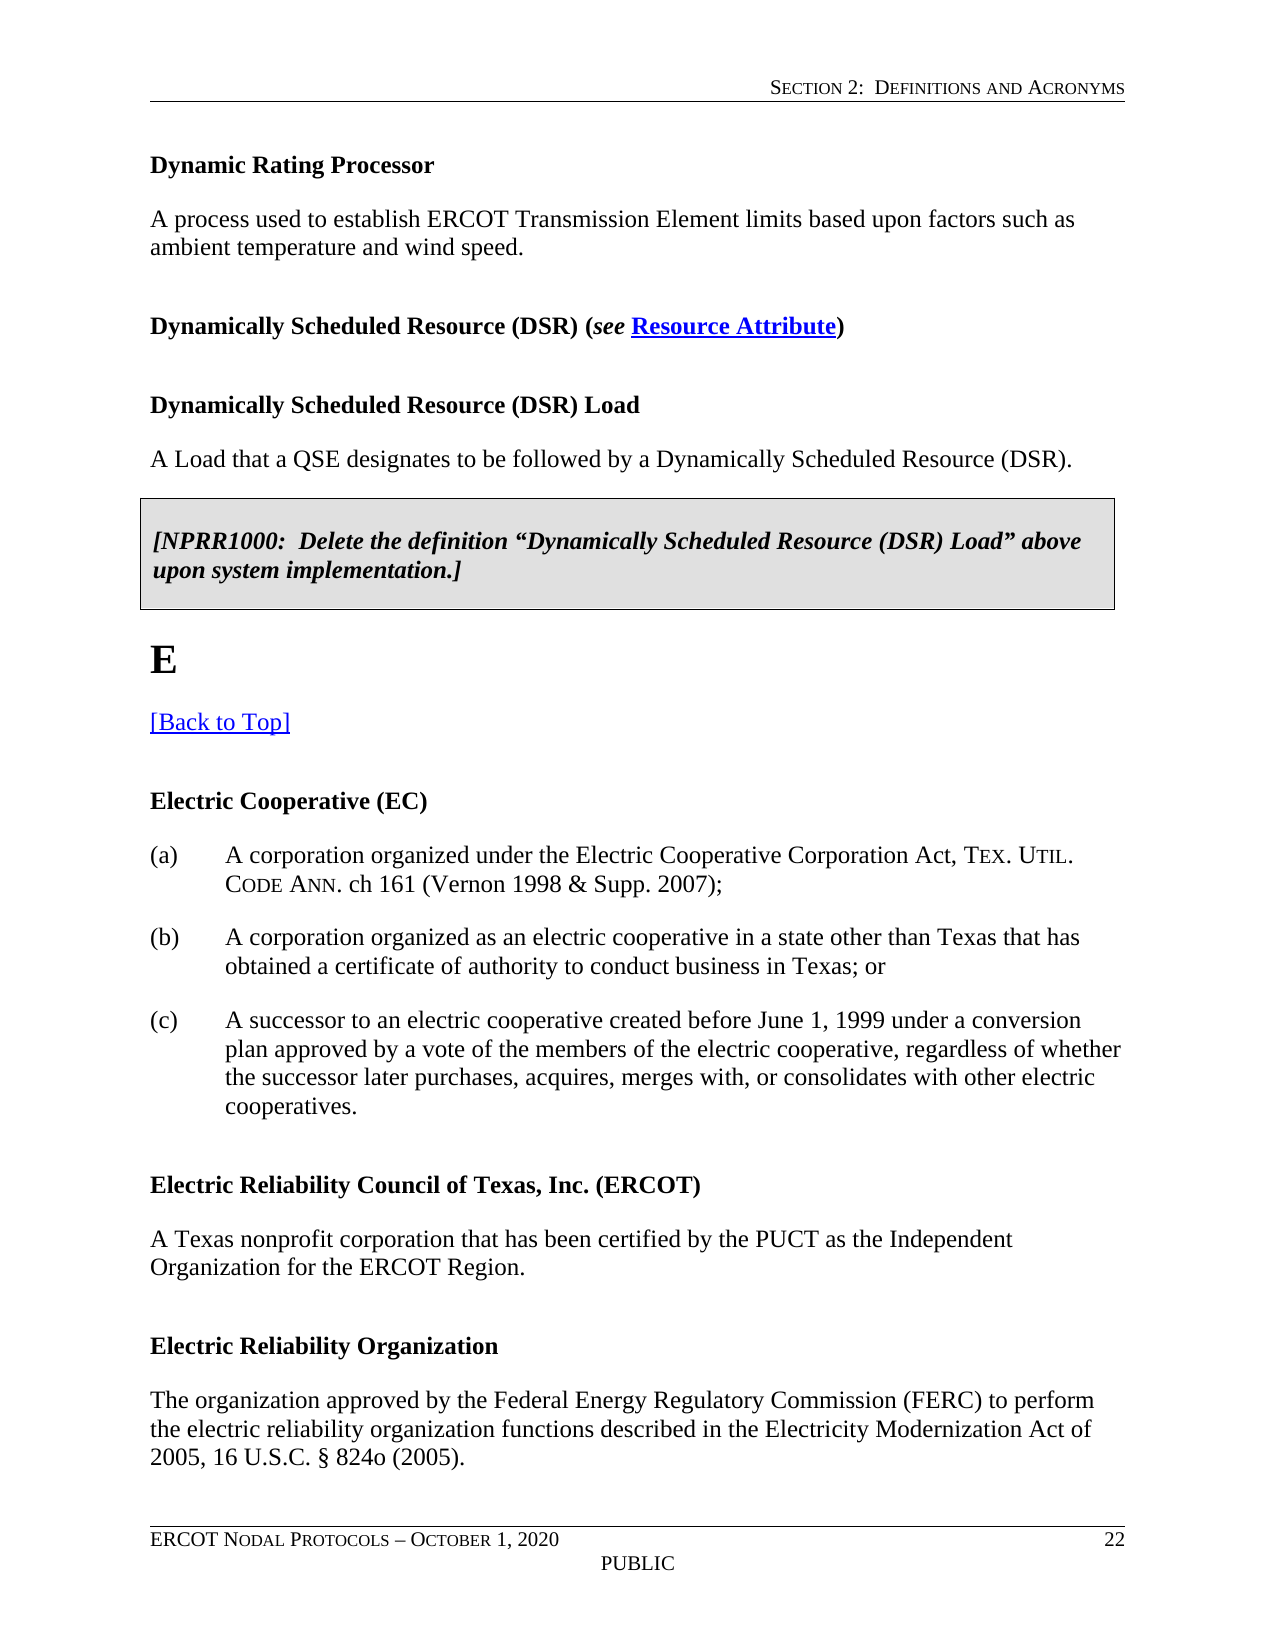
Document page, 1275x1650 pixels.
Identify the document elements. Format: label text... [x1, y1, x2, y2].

text A process used to establish ERCOT Transmission Element limits based upon factors such as ambient temperature and wind speed. [150, 204, 1125, 261]
text Electric Reliability Organization [150, 1331, 1125, 1360]
list (b) A corporation organized as an electric cooperative in a state other than Texas that has obtained a certificate of authority to conduct business in Texas; or [150, 922, 1125, 980]
text E [150, 634, 1125, 682]
text Electric Reliability Council of Texas, Inc. (ERCOT) [150, 1170, 1125, 1199]
text Electric Cooperative (EC) [150, 786, 1125, 815]
text A Load that a QSE designates to be followed by a Dynamically Scheduled Resource (DSR). [150, 444, 1125, 472]
text A Texas nonprofit corporation that has been certified by the PUCT as the Independent Organization for the ERCOT Region. [150, 1224, 1125, 1281]
text Dynamically Scheduled Resource (DSR) (see Resource Attribute) [150, 311, 1125, 340]
table_header [NPRR1000: Delete the definition “Dynamically Scheduled Resource (DSR) Load” above upon system implementation.] [141, 499, 1114, 608]
text The organization approved by the Federal Energy Regulatory Commission (FERC) to perform the electric reliability organization functions described in the Electricity Modernization Act of 2005, 16 U.S.C. § 824o (2005). [150, 1385, 1125, 1471]
list (c) A successor to an electric cooperative created before June 1, 1999 under a conversion plan approved by a vote of the members of the electric cooperative, regardless of whether the successor later purchases, acquires, merges with, or consolidates with other electric cooperatives. [150, 1005, 1125, 1120]
text Dynamic Rating Processor [150, 150, 1125, 179]
list (a) A corporation organized under the Electric Cooperative Corporation Act, Tex. Util. Code Ann. ch 161 (Vernon 1998 & Supp. 2007); [150, 840, 1125, 897]
text Dynamically Scheduled Resource (DSR) Load [150, 390, 1125, 419]
list [Back to Top] [150, 707, 1125, 736]
